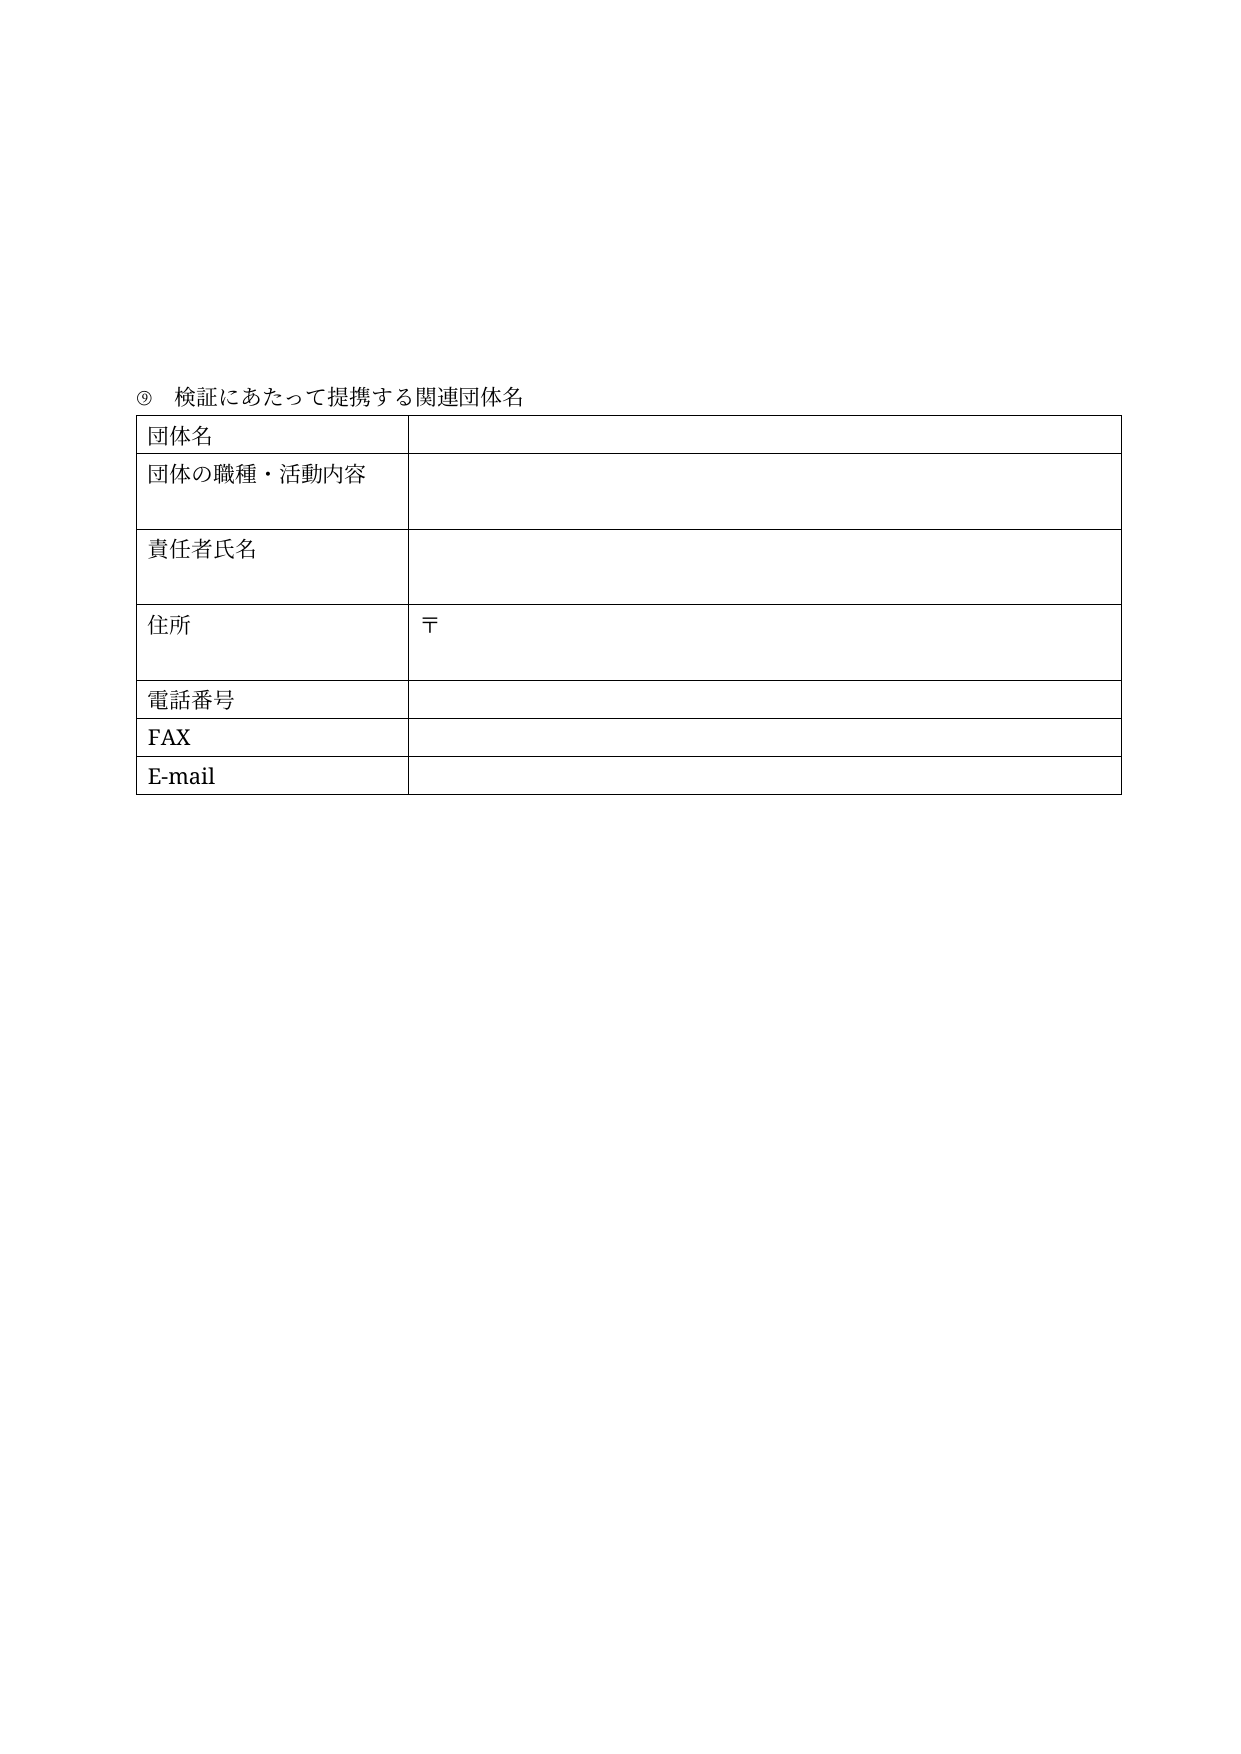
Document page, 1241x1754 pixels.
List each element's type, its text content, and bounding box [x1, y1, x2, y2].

table_cell [409, 681, 1121, 718]
table_cell 住所 [137, 605, 408, 679]
table_cell [409, 454, 1121, 529]
table_header [409, 416, 1121, 453]
table_cell E-mail [137, 757, 408, 794]
table_cell FAX [137, 719, 408, 756]
table_cell 団体の職種・活動内容 [137, 454, 408, 529]
table_cell [409, 757, 1121, 794]
table_cell [409, 530, 1121, 604]
table_cell 〒 [409, 605, 1121, 679]
table_cell [409, 719, 1121, 756]
table_header 団体名 [137, 416, 408, 453]
text ⑨ 検証にあたって提携する関連団体名 [136, 378, 1122, 415]
table_cell 責任者氏名 [137, 530, 408, 604]
table_cell 電話番号 [137, 681, 408, 718]
